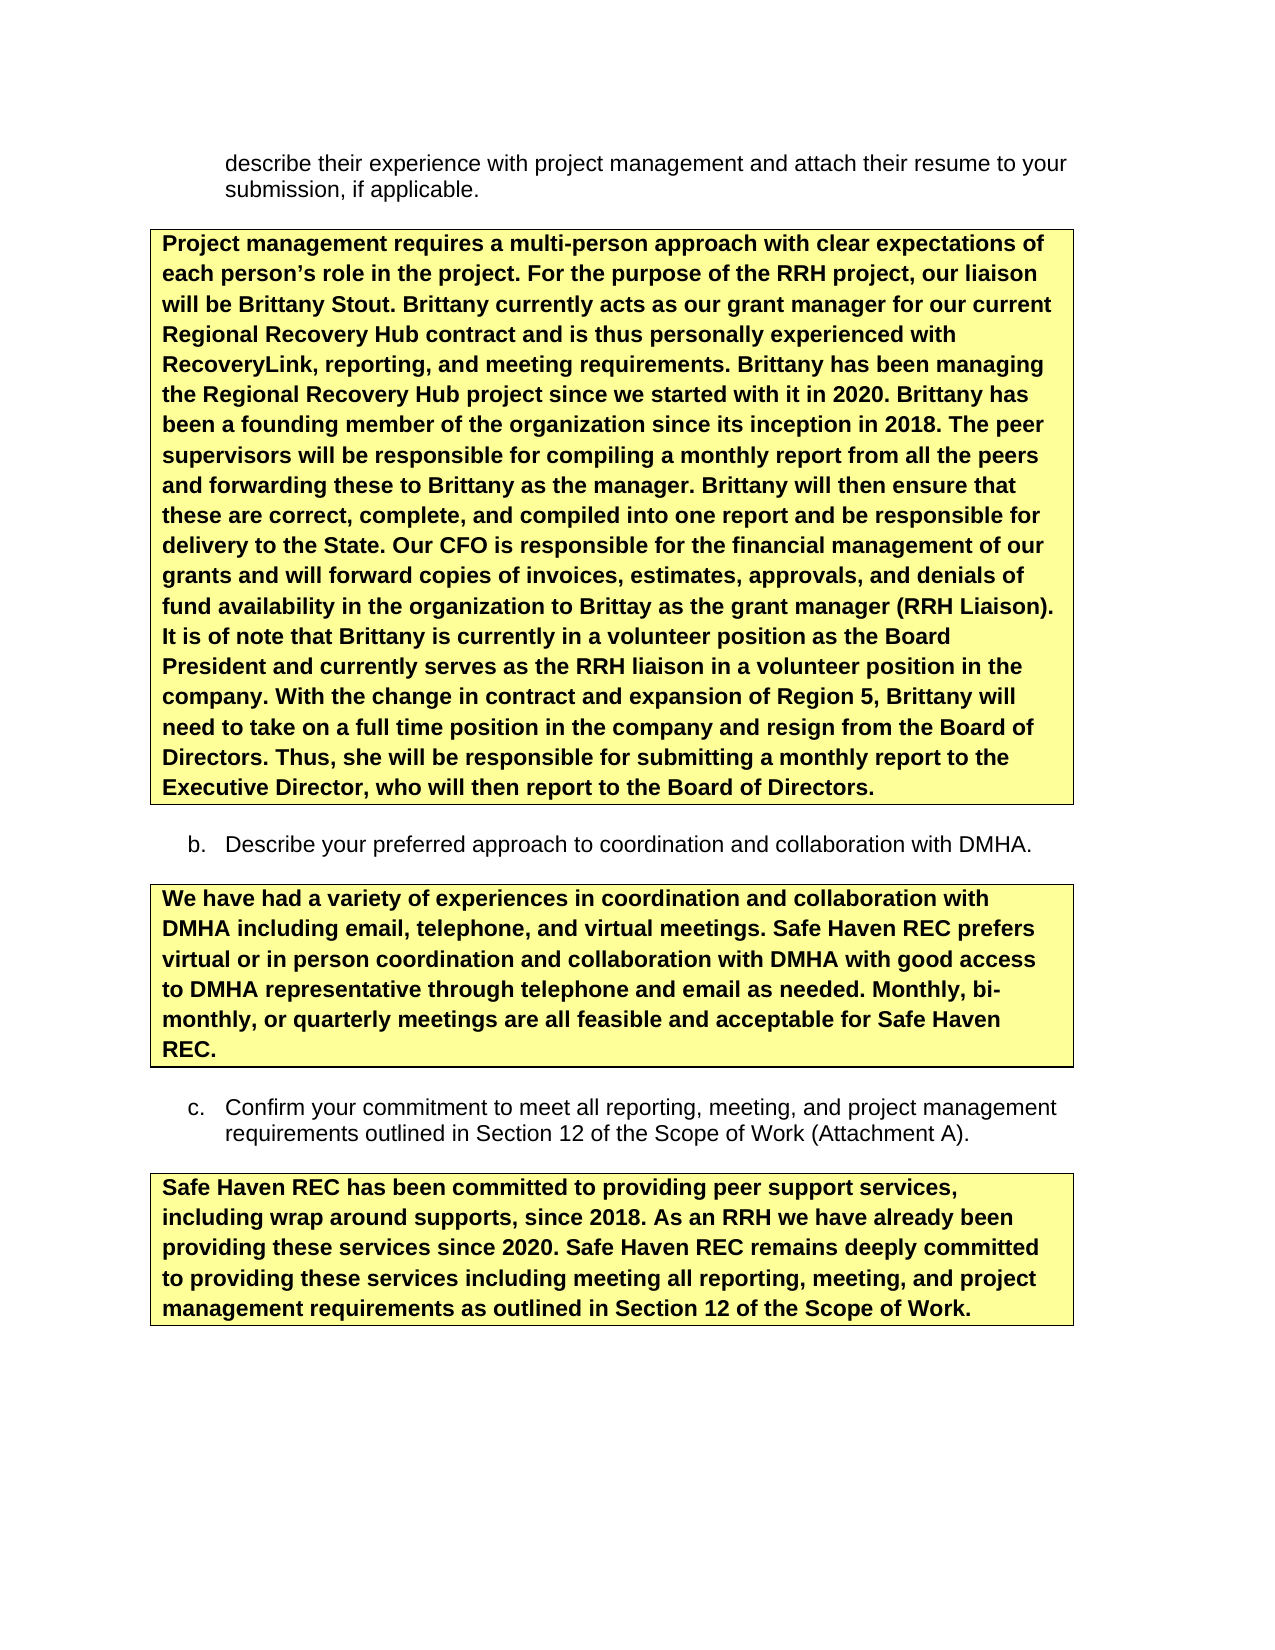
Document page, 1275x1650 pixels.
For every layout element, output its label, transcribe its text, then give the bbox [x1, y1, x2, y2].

table_header Project management requires a multi-person approach with clear expectations of each person’s role in the project. For the purpose of the RRH project, our liaison will be Brittany Stout. Brittany currently acts as our grant manager for our current Regional Recovery Hub contract and is thus personally experienced with RecoveryLink, reporting, and meeting requirements. Brittany has been managing the Regional Recovery Hub project since we started with it in 2020. Brittany has been a founding member of the organization since its inception in 2018. The peer supervisors will be responsible for compiling a monthly report from all the peers and forwarding these to Brittany as the manager. Brittany will then ensure that these are correct, complete, and compiled into one report and be responsible for delivery to the State. Our CFO is responsible for the financial management of our grants and will forward copies of invoices, estimates, approvals, and denials of fund availability in the organization to Brittay as the grant manager (RRH Liaison). It is of note that Brittany is currently in a volunteer position as the Board President and currently serves as the RRH liaison in a volunteer position in the company. With the change in contract and expansion of Region 5, Brittany will need to take on a full time position in the company and resign from the Board of Directors. Thus, she will be responsible for submitting a monthly report to the Executive Director, who will then report to the Board of Directors. [151, 230, 1073, 804]
list Confirm your commitment to meet all reporting, meeting, and project management requirements outlined in Section 12 of the Scope of Work (Attachment A). [187, 1094, 1125, 1147]
table_header We have had a variety of experiences in coordination and collaboration with DMHA including email, telephone, and virtual meetings. Safe Haven REC prefers virtual or in person coordination and collaboration with DMHA with good access to DMHA representative through telephone and email as needed. Monthly, bi-monthly, or quarterly meetings are all feasible and acceptable for Safe Haven REC. [151, 885, 1073, 1066]
table_header Safe Haven REC has been committed to providing peer support services, including wrap around supports, since 2018. As an RRH we have already been providing these services since 2020. Safe Haven REC remains deeply committed to providing these services including meeting all reporting, meeting, and project management requirements as outlined in Section 12 of the Scope of Work. [151, 1174, 1073, 1325]
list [187, 150, 1125, 203]
list Describe your preferred approach to coordination and collaboration with DMHA. [187, 831, 1125, 858]
